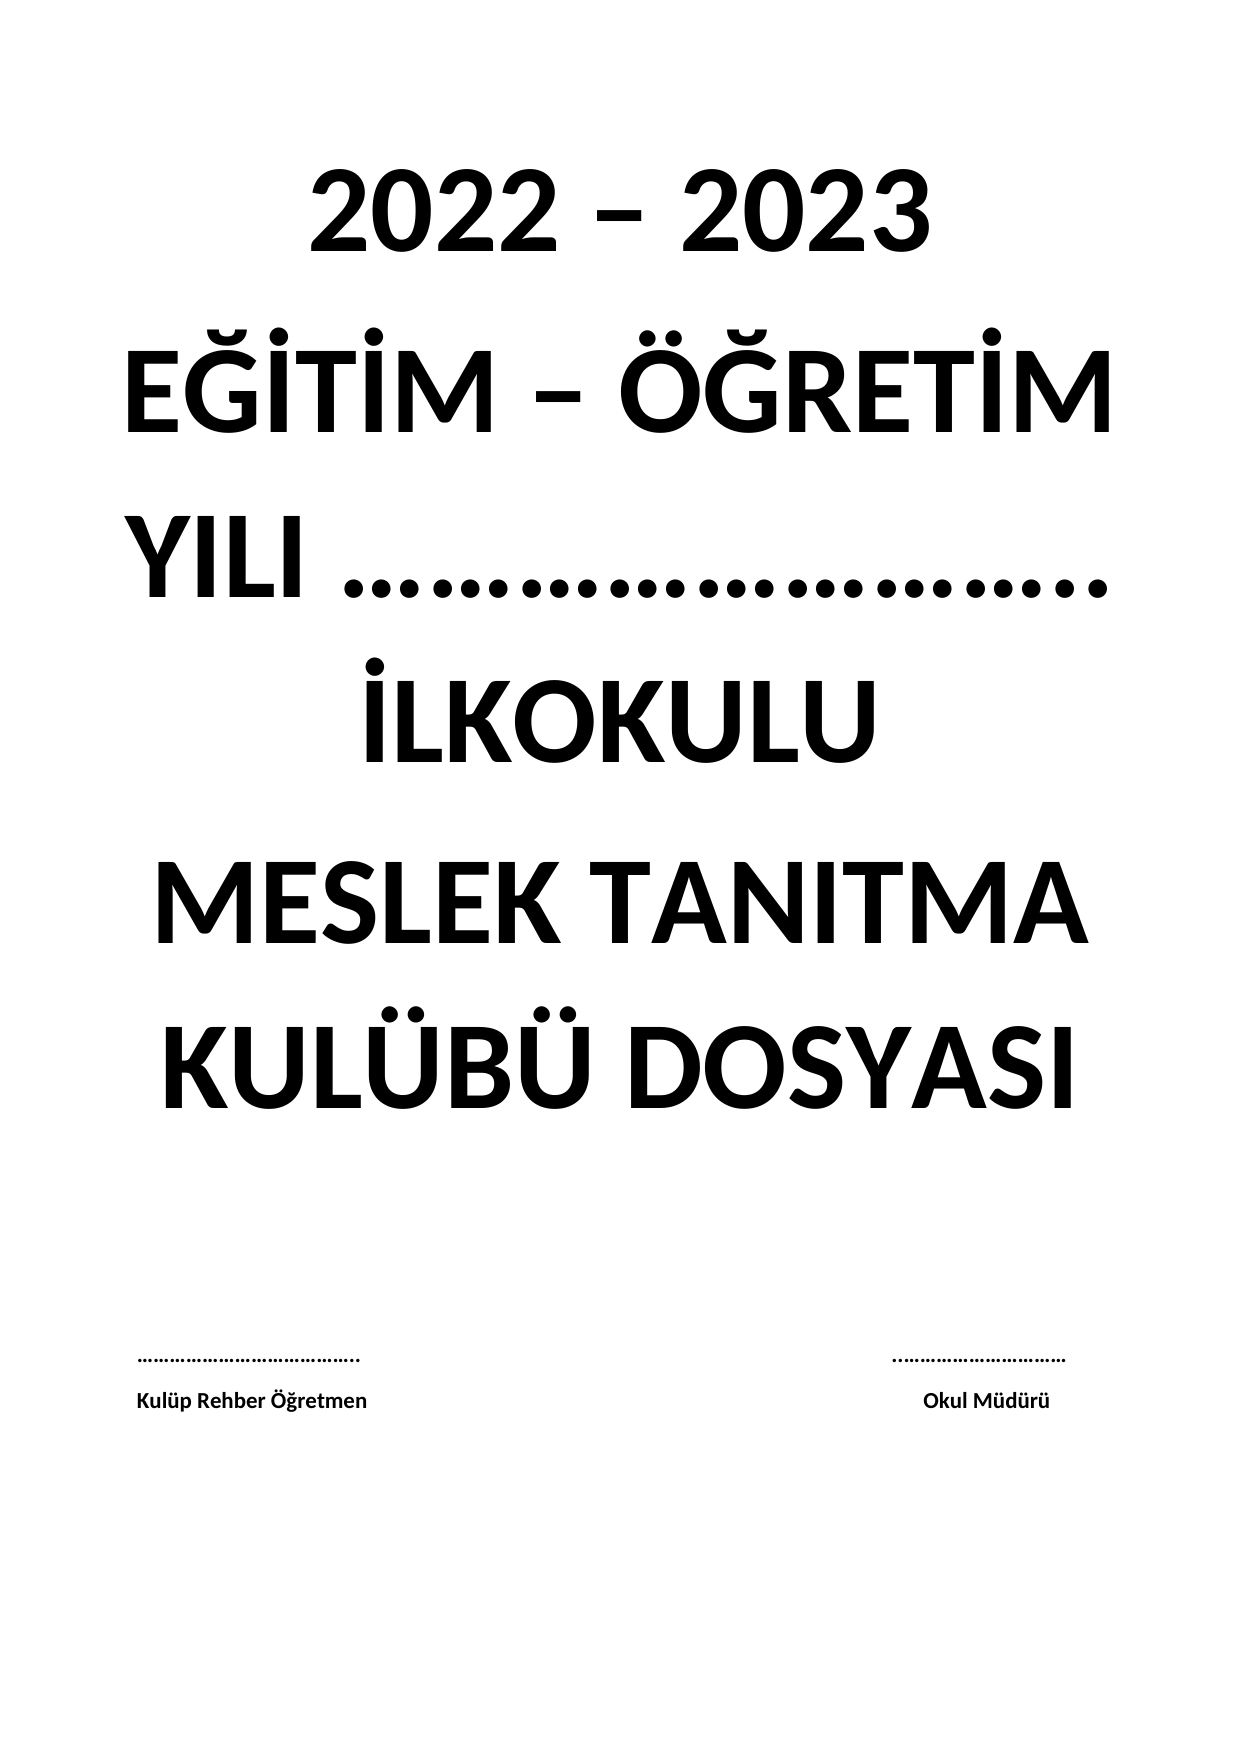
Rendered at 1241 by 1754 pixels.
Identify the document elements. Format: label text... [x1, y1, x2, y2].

text MESLEK TANITMA KULÜBÜ DOSYASI [75, 823, 1165, 1140]
text 2022 – 2023 [75, 130, 1165, 283]
text Kulüp Rehber Öğretmen Okul Müdürü [75, 1387, 1165, 1414]
text ………………………………….. ..………………………… [75, 1340, 1165, 1368]
text EĞİTİM – ÖĞRETİM YILI …………………….. İLKOKULU [75, 312, 1165, 794]
